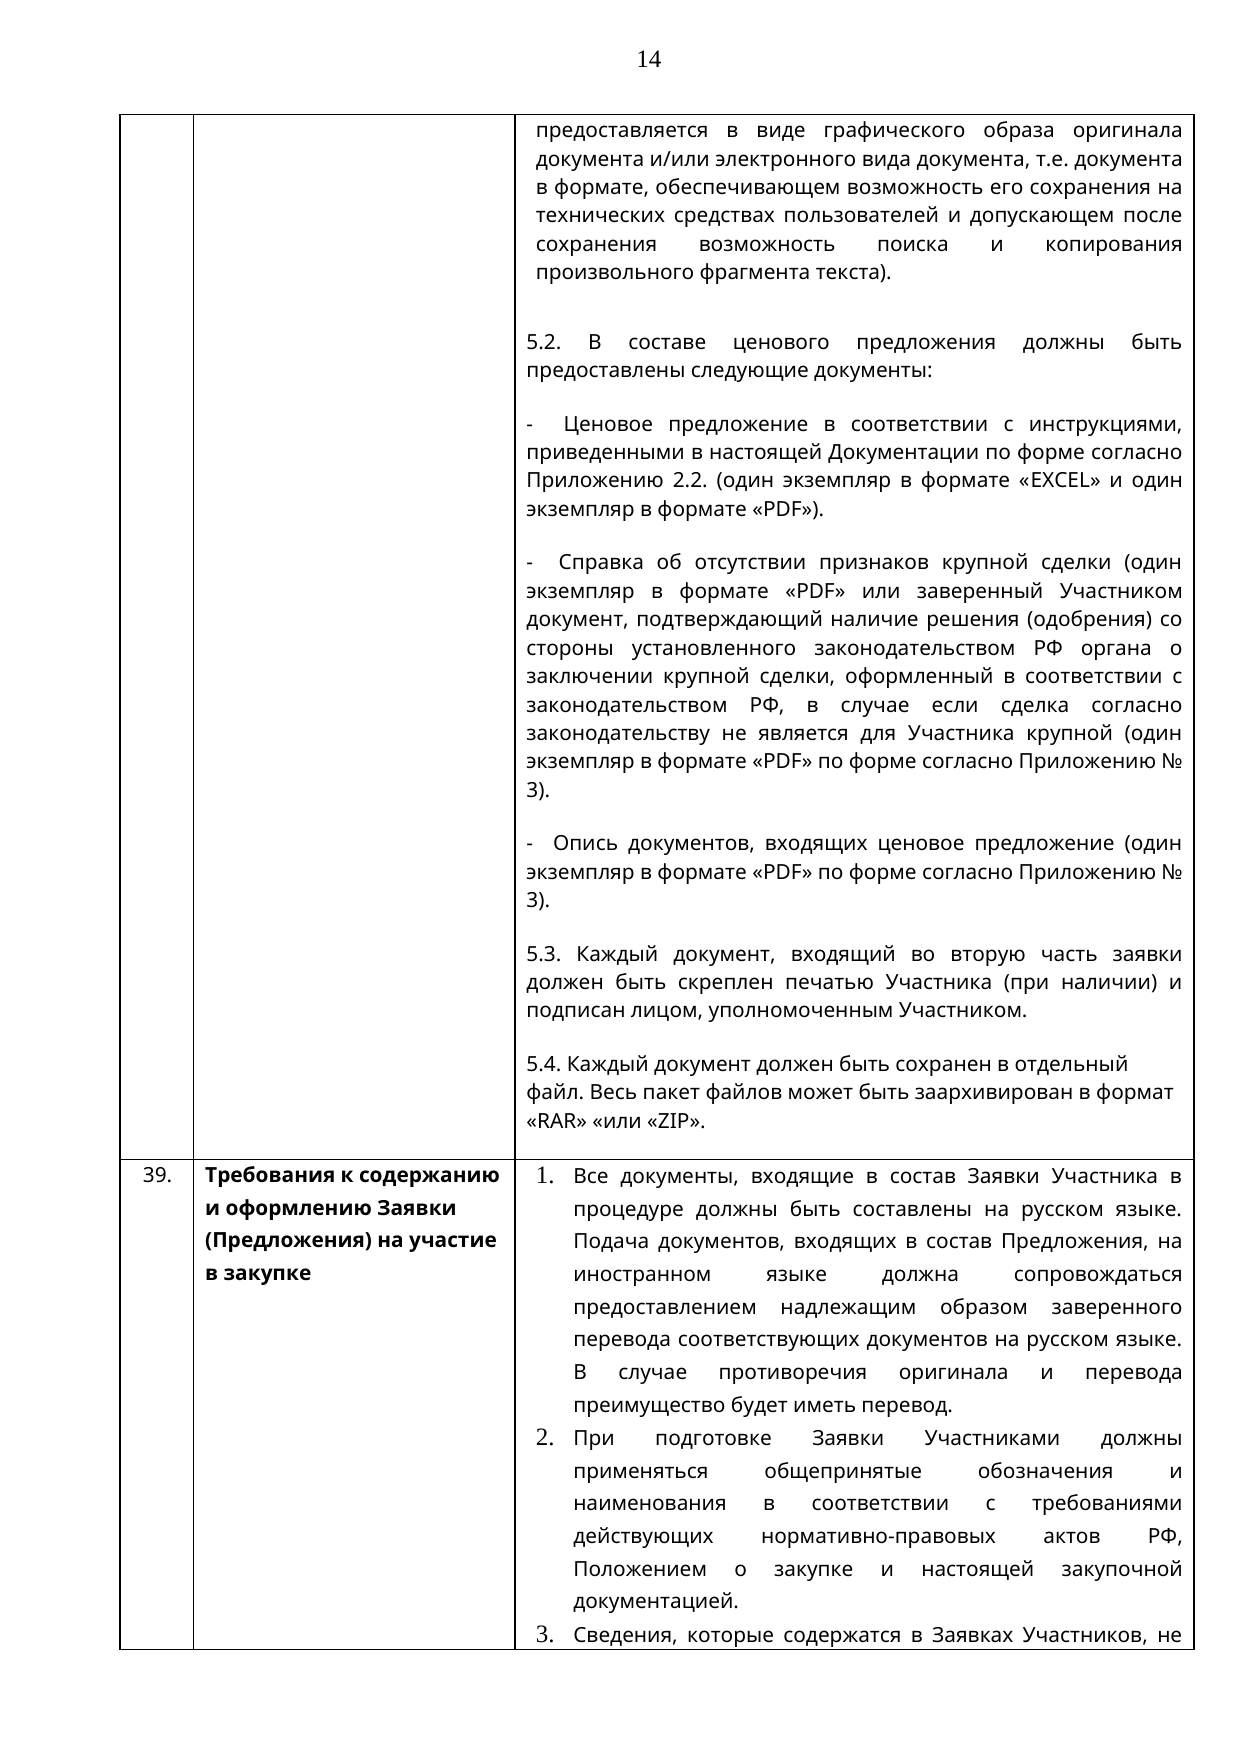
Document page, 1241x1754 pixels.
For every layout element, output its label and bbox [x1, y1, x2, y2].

table_cell [516, 1160, 1193, 1648]
table_cell [516, 115, 1193, 1159]
table_cell [194, 115, 514, 1159]
table_cell [121, 115, 193, 1159]
table_cell [194, 1160, 514, 1648]
table_cell [121, 1160, 193, 1648]
